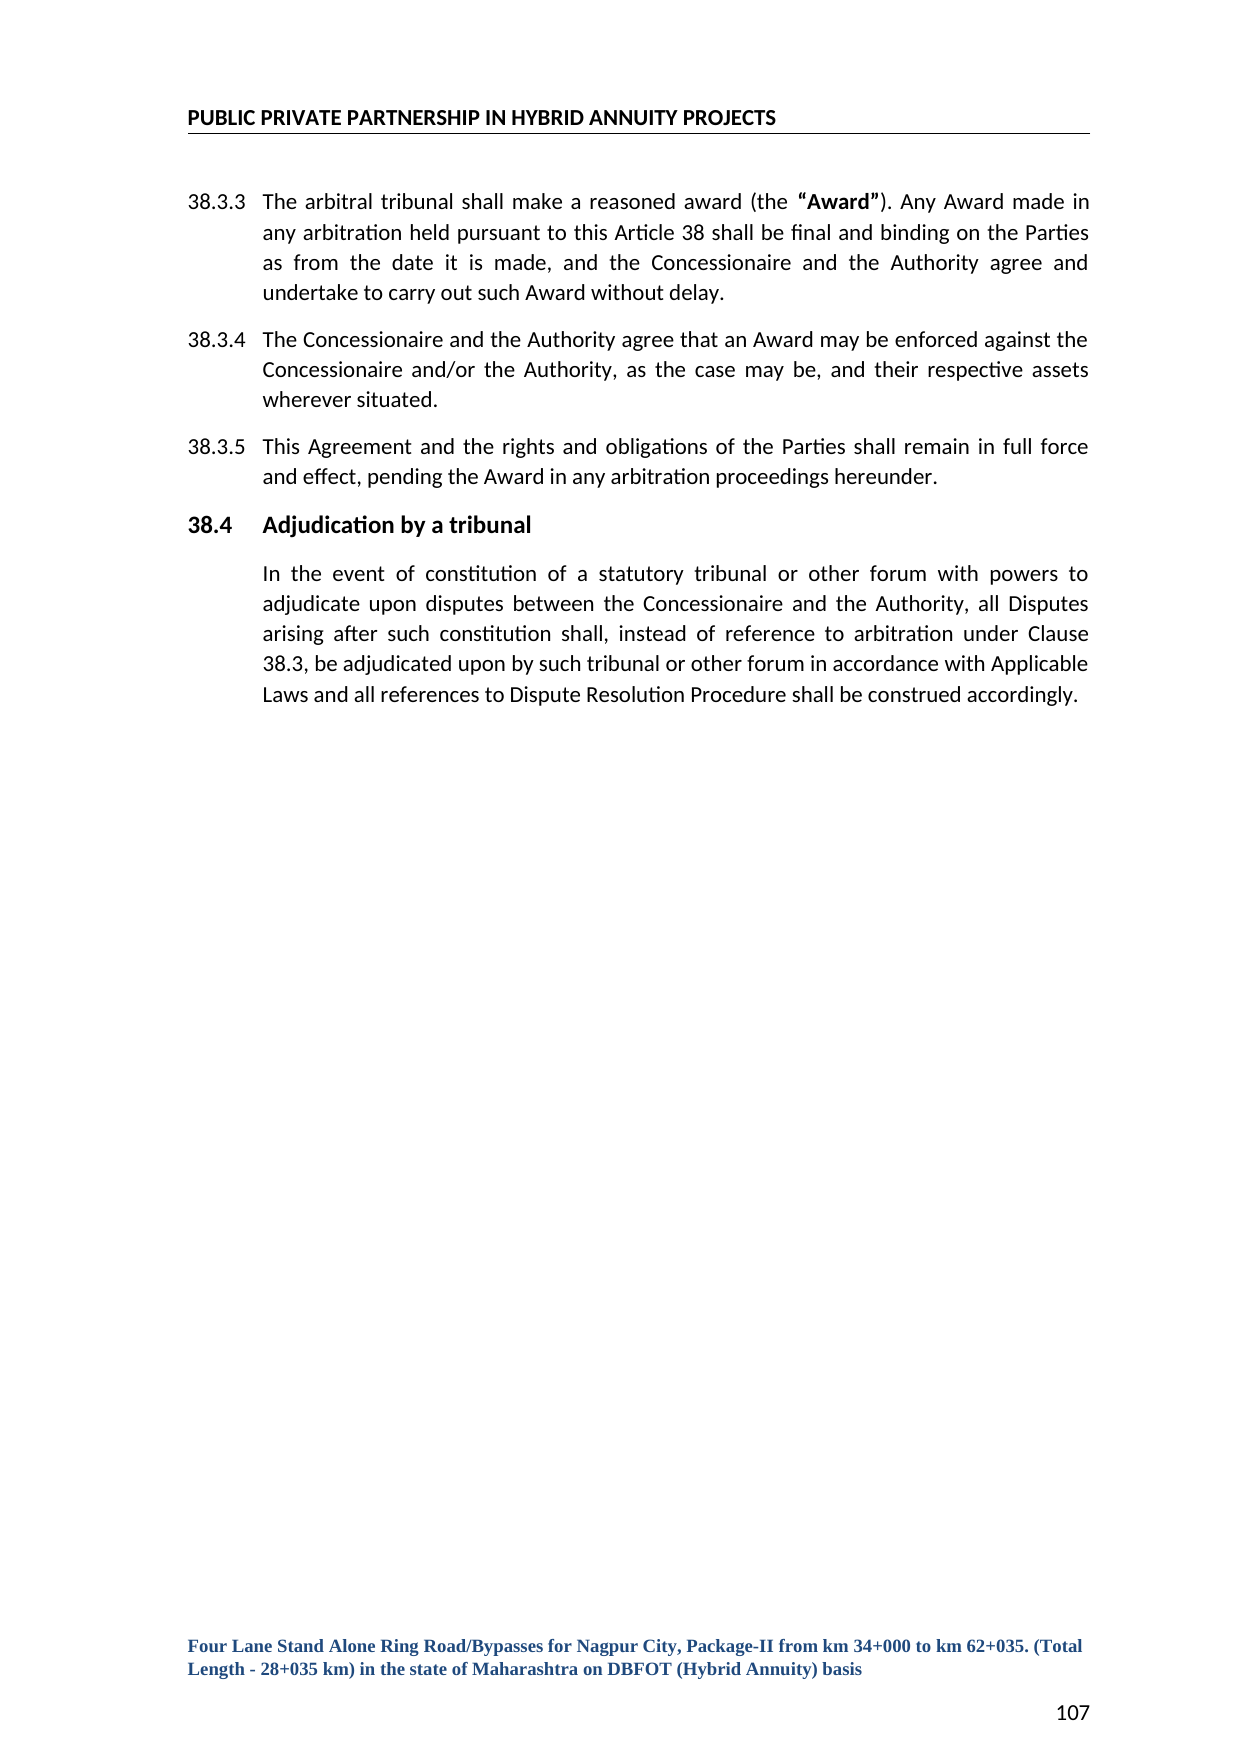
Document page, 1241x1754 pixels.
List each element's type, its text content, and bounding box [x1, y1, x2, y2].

text 38.3.5 This Agreement and the rights and obligations of the Parties shall remain in full force and effect, pending the Award in any arbitration proceedings hereunder. [187, 432, 1090, 491]
text 38.4 Adjudication by a tribunal [187, 509, 1090, 540]
text In the event of constitution of a statutory tribunal or other forum with powers to adjudicate upon disputes between the Concessionaire and the Authority, all Disputes arising after such constitution shall, instead of reference to arbitration under Clause 38.3, be adjudicated upon by such tribunal or other forum in accordance with Applicable Laws and all references to Dispute Resolution Procedure shall be construed accordingly. [262, 559, 1090, 708]
text 38.3.4 The Concessionaire and the Authority agree that an Award may be enforced against the Concessionaire and/or the Authority, as the case may be, and their respective assets wherever situated. [187, 325, 1090, 413]
text 38.3.3 The arbitral tribunal shall make a reasoned award (the “Award”). Any Award made in any arbitration held pursuant to this Article 38 shall be final and binding on the Parties as from the date it is made, and the Concessionaire and the Authority agree and undertake to carry out such Award without delay. [187, 187, 1090, 306]
